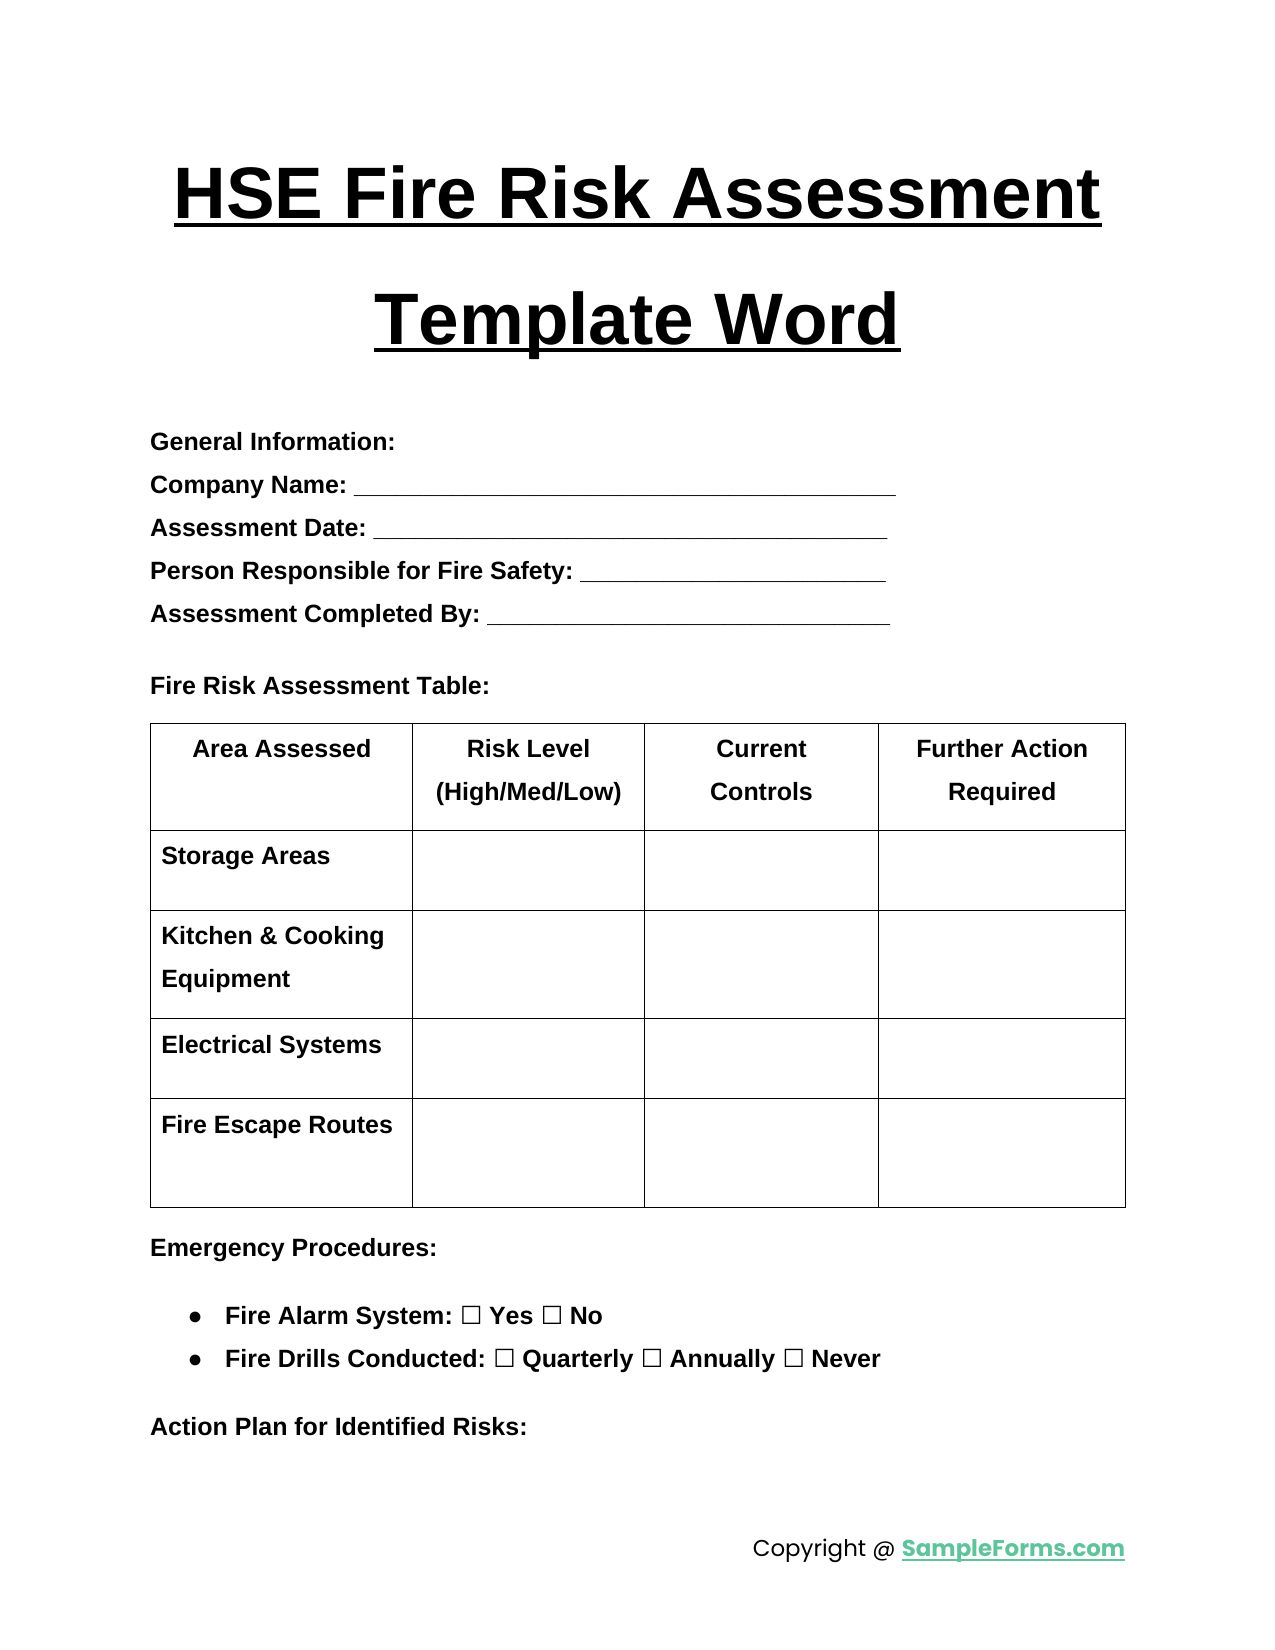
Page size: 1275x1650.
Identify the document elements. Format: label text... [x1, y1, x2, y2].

table_cell Storage Areas [151, 831, 412, 910]
text HSE Fire Risk Assessment Template Word [150, 150, 1125, 359]
table_cell [879, 1019, 1125, 1098]
table_cell [413, 911, 644, 1018]
text Emergency Procedures: [150, 1233, 1125, 1261]
table_cell [879, 911, 1125, 1018]
table_cell [645, 1099, 878, 1207]
text General Information: Company Name: _______________________________________ Assessment Date: _____________________________________ Person Responsible for Fire Safety: ______________________ Assessment Completed By: _____________________________ [150, 426, 1125, 628]
subtitle Fire Risk Assessment Table: [150, 671, 1125, 700]
table_header Area Assessed [151, 724, 412, 829]
table_cell [645, 831, 878, 910]
list Fire Drills Conducted: ☐ Quarterly ☐ Annually ☐ Never [187, 1344, 1125, 1373]
table_cell Fire Escape Routes [151, 1099, 412, 1207]
table_header Risk Level (High/Med/Low) [413, 724, 644, 829]
table_cell [413, 1019, 644, 1098]
table_cell [645, 911, 878, 1018]
table_cell [879, 1099, 1125, 1207]
list Fire Alarm System: ☐ Yes ☐ No [187, 1301, 1125, 1329]
table_header Current Controls [645, 724, 878, 829]
table_cell [413, 1099, 644, 1207]
table_cell Kitchen & Cooking Equipment [151, 911, 412, 1018]
text Action Plan for Identified Risks: [150, 1412, 1125, 1441]
table_cell [645, 1019, 878, 1098]
table_cell Electrical Systems [151, 1019, 412, 1098]
table_cell [879, 831, 1125, 910]
table_cell [413, 831, 644, 910]
table_header Further Action Required [879, 724, 1125, 829]
